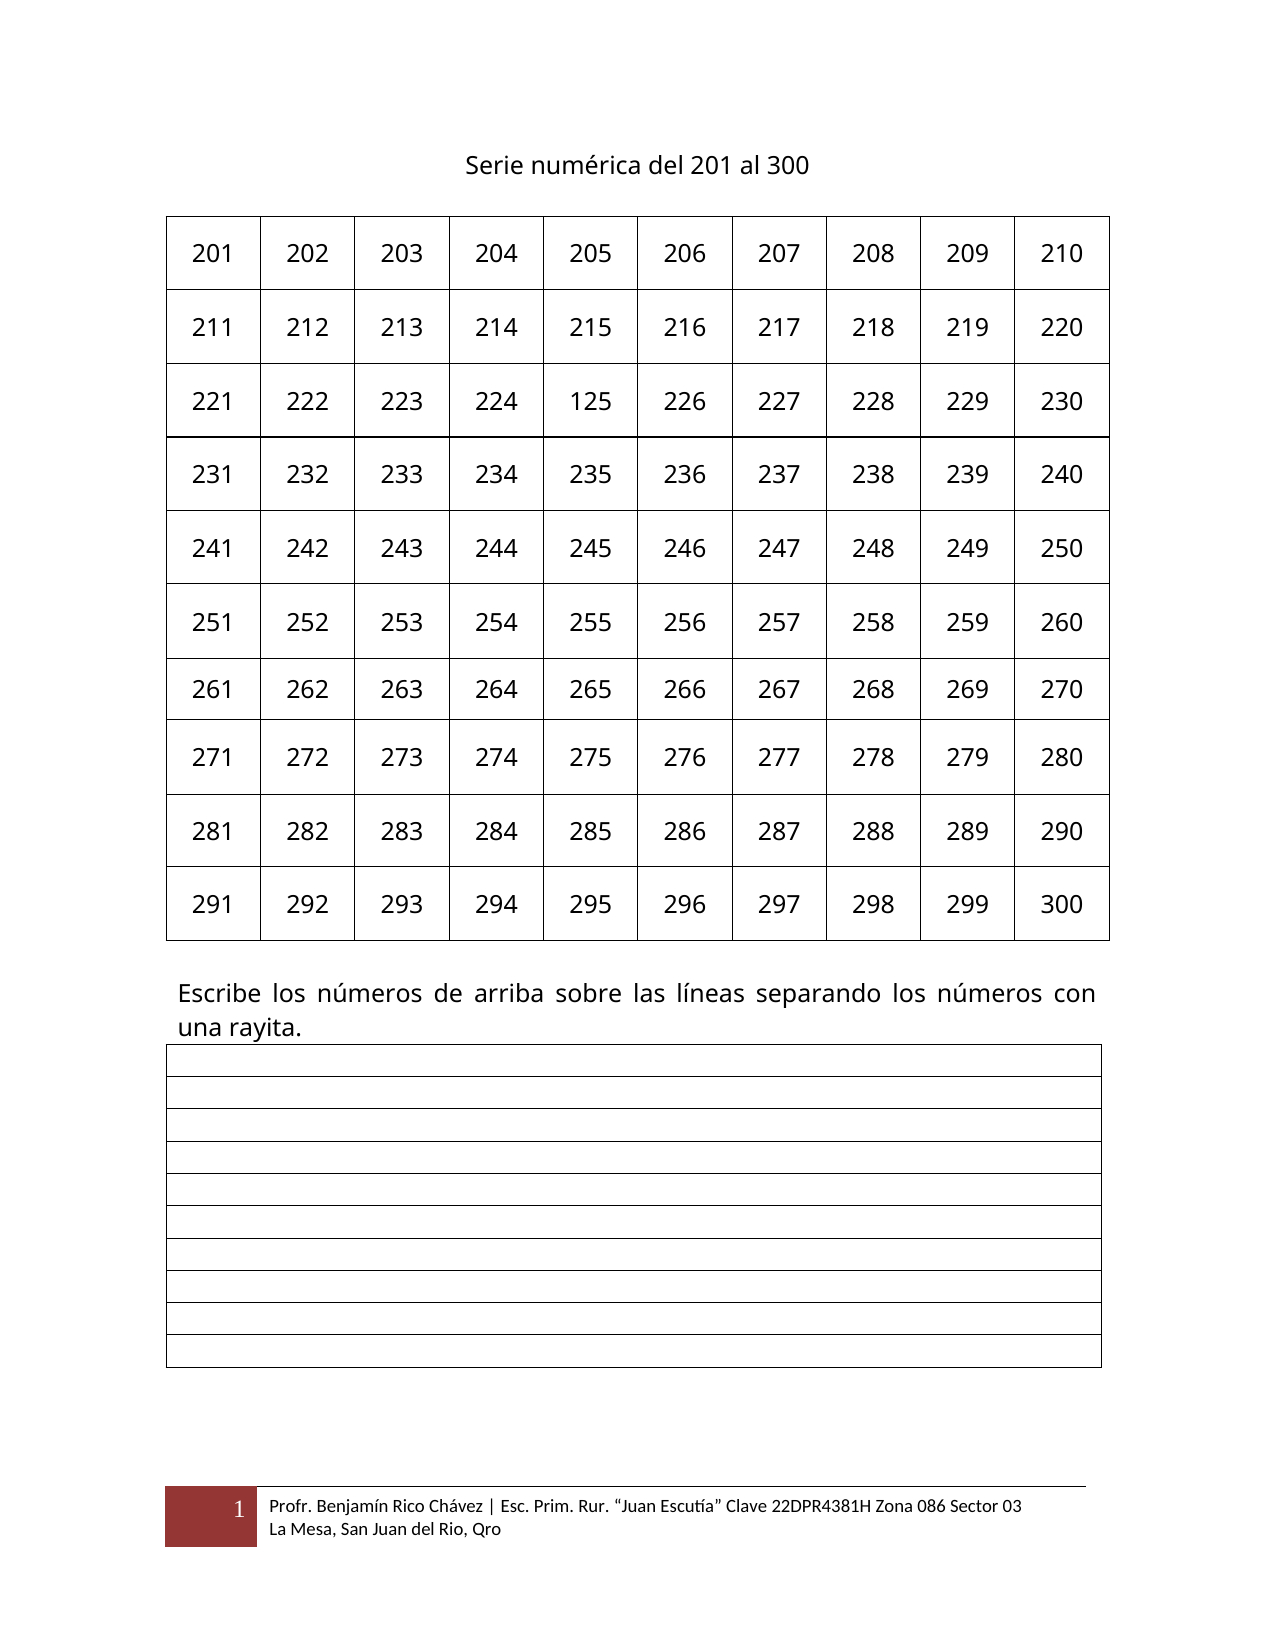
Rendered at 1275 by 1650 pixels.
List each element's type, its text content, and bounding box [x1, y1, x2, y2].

table_cell [167, 1109, 1101, 1141]
table_cell 232 [261, 438, 354, 510]
table_cell 259 [921, 584, 1014, 658]
table_cell 243 [355, 511, 449, 583]
table_cell 247 [733, 511, 826, 583]
table_cell 253 [355, 584, 449, 658]
table_cell 281 [167, 795, 260, 866]
table_cell 284 [450, 795, 543, 866]
table_cell 264 [450, 659, 543, 719]
table_cell 282 [261, 795, 354, 866]
table_cell 245 [544, 511, 637, 583]
table_cell [167, 1335, 1101, 1367]
table_cell 252 [261, 584, 354, 658]
table_cell 291 [167, 867, 260, 940]
table_header 207 [733, 217, 826, 289]
table_cell 300 [1015, 867, 1109, 940]
table_cell 235 [544, 438, 637, 510]
table_cell [167, 1206, 1101, 1237]
table_cell 221 [167, 364, 260, 436]
table_cell 296 [638, 867, 732, 940]
table_cell 238 [827, 438, 920, 510]
table_cell 286 [638, 795, 732, 866]
table_cell 275 [544, 720, 637, 793]
table_header 204 [450, 217, 543, 289]
table_header 203 [355, 217, 449, 289]
table_cell 266 [638, 659, 732, 719]
table_cell 230 [1015, 364, 1109, 436]
table_cell 241 [167, 511, 260, 583]
table_cell 278 [827, 720, 920, 793]
table_header 208 [827, 217, 920, 289]
table_cell [167, 1077, 1101, 1108]
table_cell 292 [261, 867, 354, 940]
table_header 209 [921, 217, 1014, 289]
table_cell 254 [450, 584, 543, 658]
table_cell 237 [733, 438, 826, 510]
table_cell 234 [450, 438, 543, 510]
table_cell 220 [1015, 290, 1109, 363]
table_cell 258 [827, 584, 920, 658]
table_cell 272 [261, 720, 354, 793]
table_cell 297 [733, 867, 826, 940]
table_cell 233 [355, 438, 449, 510]
table_cell 213 [355, 290, 449, 363]
table_cell 231 [167, 438, 260, 510]
table_cell 217 [733, 290, 826, 363]
table_cell 246 [638, 511, 732, 583]
table_cell 255 [544, 584, 637, 658]
table_cell 276 [638, 720, 732, 793]
table_cell 214 [450, 290, 543, 363]
table_header 210 [1015, 217, 1109, 289]
table_cell 250 [1015, 511, 1109, 583]
table_cell 216 [638, 290, 732, 363]
table_header 201 [167, 217, 260, 289]
table_cell 263 [355, 659, 449, 719]
table_cell 269 [921, 659, 1014, 719]
table_cell [167, 1174, 1101, 1205]
table_cell 268 [827, 659, 920, 719]
table_cell 248 [827, 511, 920, 583]
table_cell 267 [733, 659, 826, 719]
table_cell 256 [638, 584, 732, 658]
table_cell 218 [827, 290, 920, 363]
table_cell 242 [261, 511, 354, 583]
table_cell 261 [167, 659, 260, 719]
table_cell 211 [167, 290, 260, 363]
table_cell 289 [921, 795, 1014, 866]
table_cell 219 [921, 290, 1014, 363]
text Escribe los números de arriba sobre las líneas separando los números con una rayita. [177, 976, 1098, 1044]
text Serie numérica del 201 al 300 [177, 148, 1098, 182]
table_header 205 [544, 217, 637, 289]
table_cell 279 [921, 720, 1014, 793]
table_cell 265 [544, 659, 637, 719]
table_cell 298 [827, 867, 920, 940]
table_cell 249 [921, 511, 1014, 583]
table_cell 277 [733, 720, 826, 793]
table_cell 251 [167, 584, 260, 658]
table_header 206 [638, 217, 732, 289]
table_cell 270 [1015, 659, 1109, 719]
table_cell 299 [921, 867, 1014, 940]
table_cell 262 [261, 659, 354, 719]
table_cell 227 [733, 364, 826, 436]
table_cell 274 [450, 720, 543, 793]
table_cell 224 [450, 364, 543, 436]
table_cell 244 [450, 511, 543, 583]
table_cell 294 [450, 867, 543, 940]
table_cell 226 [638, 364, 732, 436]
table_cell 280 [1015, 720, 1109, 793]
table_cell 271 [167, 720, 260, 793]
table_cell 293 [355, 867, 449, 940]
table_cell 290 [1015, 795, 1109, 866]
table_cell 212 [261, 290, 354, 363]
table_cell 273 [355, 720, 449, 793]
table_cell [167, 1303, 1101, 1334]
table_cell [167, 1142, 1101, 1173]
table_cell 228 [827, 364, 920, 436]
table_cell 125 [544, 364, 637, 436]
table_cell 257 [733, 584, 826, 658]
table_cell 288 [827, 795, 920, 866]
table_cell 240 [1015, 438, 1109, 510]
table_cell [167, 1271, 1101, 1302]
table_cell 236 [638, 438, 732, 510]
table_cell 283 [355, 795, 449, 866]
table_header [167, 1045, 1101, 1076]
table_cell 223 [355, 364, 449, 436]
table_cell 215 [544, 290, 637, 363]
table_header 202 [261, 217, 354, 289]
table_cell 222 [261, 364, 354, 436]
table_cell [167, 1239, 1101, 1270]
table_cell 239 [921, 438, 1014, 510]
table_cell 295 [544, 867, 637, 940]
table_cell 229 [921, 364, 1014, 436]
table_cell 285 [544, 795, 637, 866]
table_cell 260 [1015, 584, 1109, 658]
table_cell 287 [733, 795, 826, 866]
